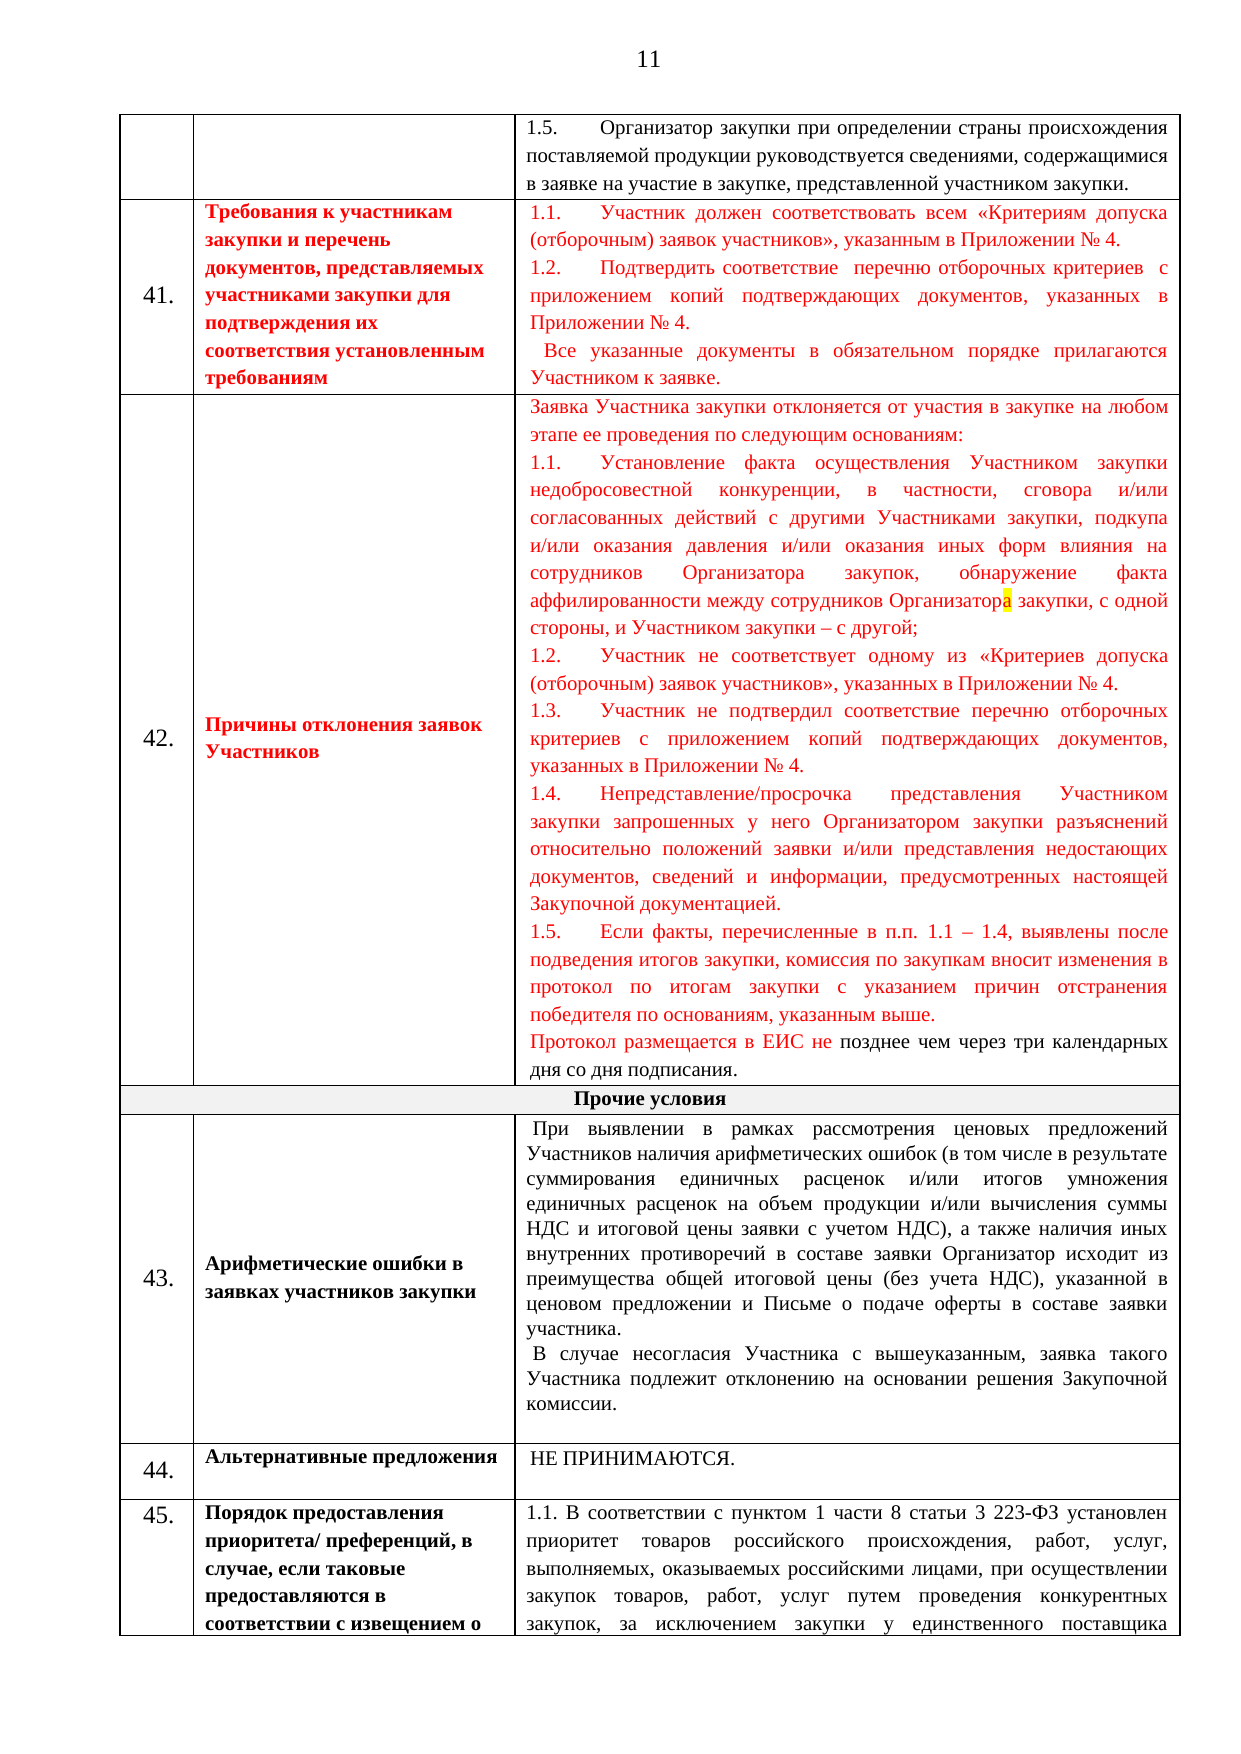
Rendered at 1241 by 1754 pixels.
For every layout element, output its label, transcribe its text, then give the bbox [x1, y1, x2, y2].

table_cell Причины отклонения заявок Участников [194, 395, 514, 1085]
table_cell Прочие условия [121, 1086, 1179, 1114]
table_cell При выявлении в рамках рассмотрения ценовых предложений Участников наличия арифметических ошибок (в том числе в результате суммирования единичных расценок и/или итогов умножения единичных расценок на объем продукции и/или вычисления суммы НДС и итоговой цены заявки с учетом НДС), а также наличия иных внутренних противоречий в составе заявки Организатор исходит из преимущества общей итоговой цены (без учета НДС), указанной в ценовом предложении и Письме о подаче оферты в составе заявки участника. В случае несогласия Участника с вышеуказанным, заявка такого Участника подлежит отклонению на основании решения Закупочной комиссии. [516, 1115, 1179, 1443]
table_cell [194, 1500, 514, 1635]
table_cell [516, 115, 1179, 198]
table_cell [121, 1500, 193, 1635]
table_cell Альтернативные предложения [194, 1444, 514, 1499]
table_cell [121, 1444, 193, 1499]
table_cell НЕ ПРИНИМАЮТСЯ. [516, 1444, 1179, 1499]
table_cell Заявка Участника закупки отклоняется от участия в закупке на любом этапе ее проведения по следующим основаниям: Установление факта осуществления Участником закупки недобросовестной конкуренции, в частности, сговора и/или согласованных действий с другими Участниками закупки, подкупа и/или оказания давления и/или оказания иных форм влияния на сотрудников Организатора закупок, обнаружение факта аффилированности между сотрудников Организатора закупки, с одной стороны, и Участником закупки – с другой; Участник не соответствует одному из «Критериев допуска (отборочным) заявок участников», указанных в Приложении № 4. Участник не подтвердил соответствие перечню отборочных критериев с приложением копий подтверждающих документов, указанных в Приложении № 4. Непредставление/просрочка представления Участником закупки запрошенных у него Организатором закупки разъяснений относительно положений заявки и/или представления недостающих документов, сведений и информации, предусмотренных настоящей Закупочной документацией. Если факты, перечисленные в п.п. 1.1 – 1.4, выявлены после подведения итогов закупки, комиссия по закупкам вносит изменения в протокол по итогам закупки с указанием причин отстранения победителя по основаниям, указанным выше. Протокол размещается в ЕИС не позднее чем через три календарных дня со дня подписания. [516, 395, 1179, 1085]
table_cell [194, 115, 514, 198]
table_cell Требования к участникам закупки и перечень документов, представляемых участниками закупки для подтверждения их соответствия установленным требованиям [194, 200, 514, 393]
table_cell [121, 115, 193, 198]
table_cell [121, 200, 193, 393]
table_cell Участник должен соответствовать всем «Критериям допуска (отборочным) заявок участников», указанным в Приложении № 4. Подтвердить соответствие перечню отборочных критериев с приложением копий подтверждающих документов, указанных в Приложении № 4. Все указанные документы в обязательном порядке прилагаются Участником к заявке. [516, 200, 1179, 393]
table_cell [516, 1500, 1179, 1635]
table_cell [121, 1115, 193, 1443]
table_cell [121, 395, 193, 1085]
table_cell Арифметические ошибки в заявках участников закупки [194, 1115, 514, 1443]
